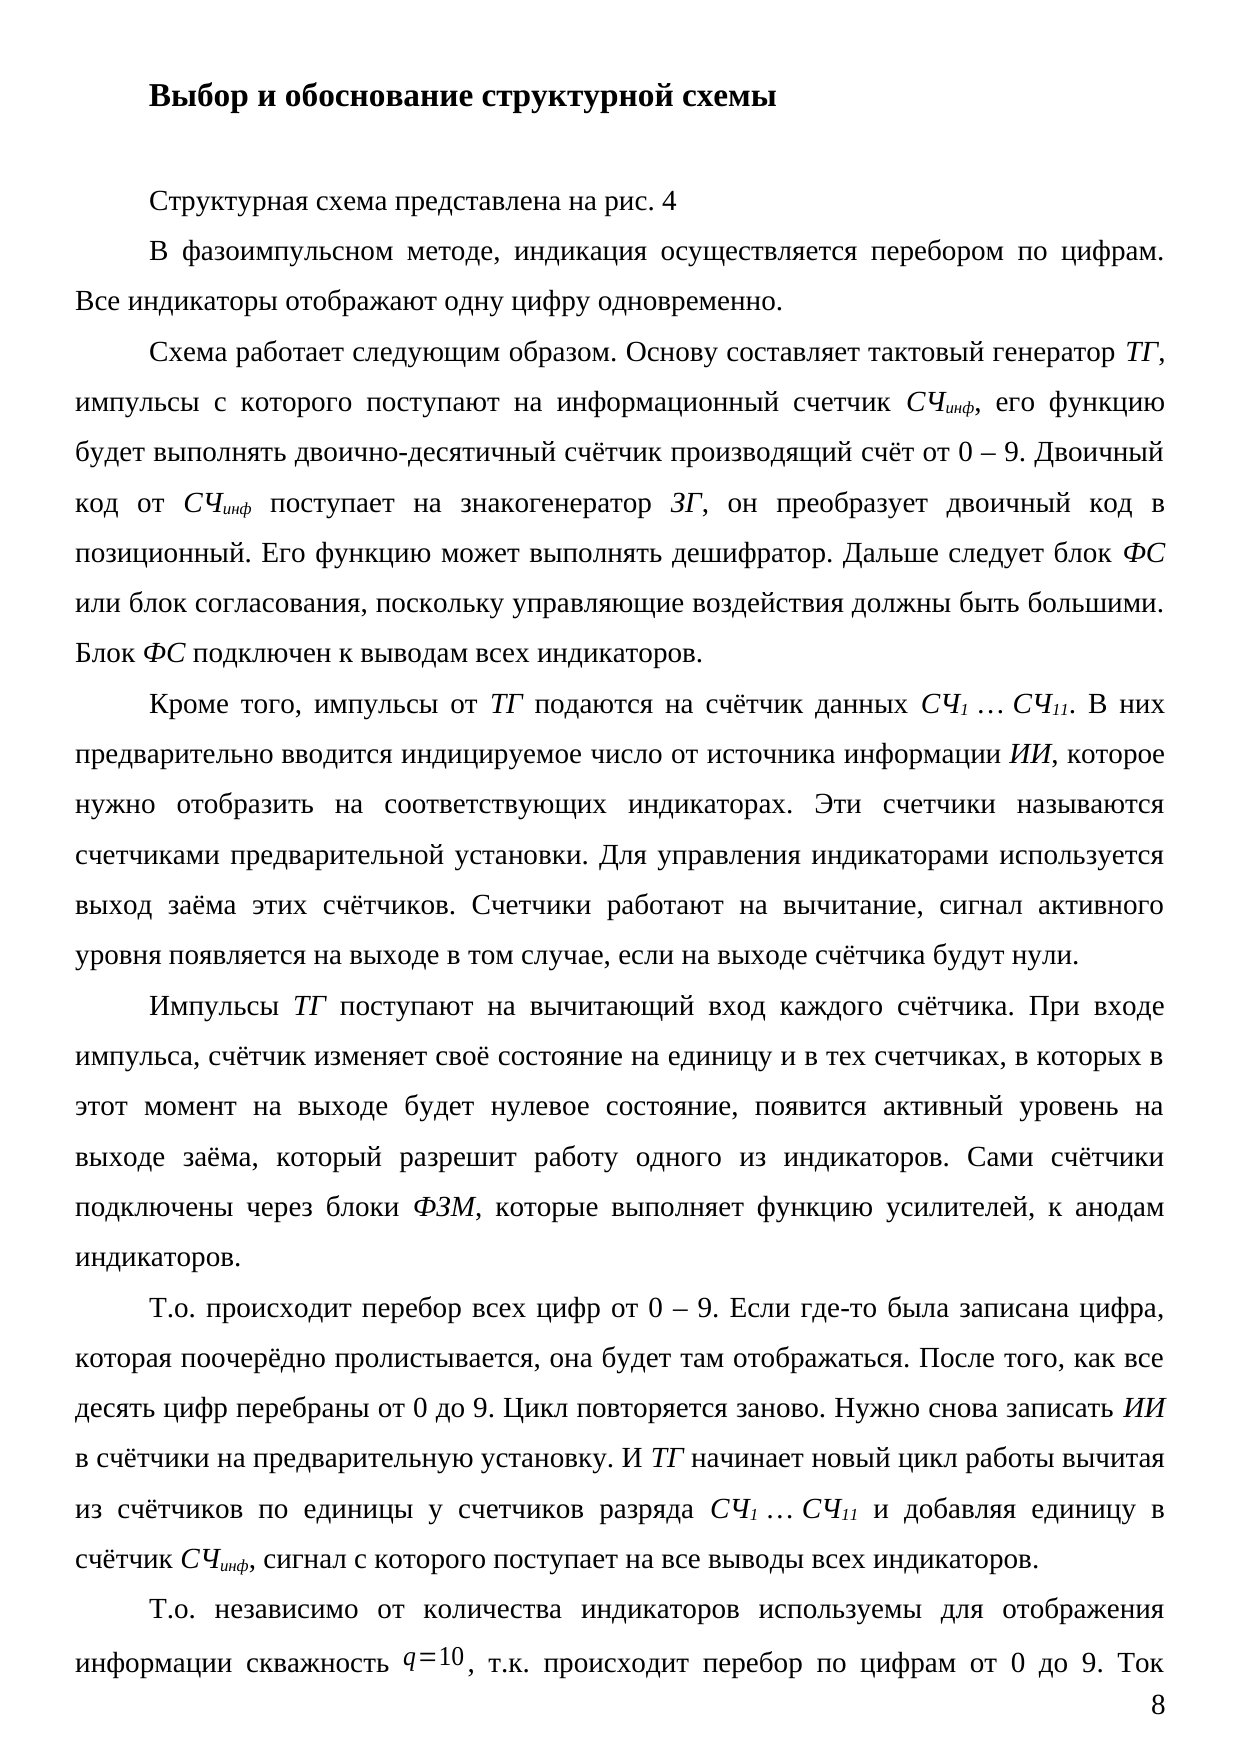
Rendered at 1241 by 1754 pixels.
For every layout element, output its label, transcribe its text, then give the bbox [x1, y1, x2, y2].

text Импульсы ТГ поступают на вычитающий вход каждого счётчика. При входе импульса, счётчик изменяет своё состояние на единицу и в тех счетчиках, в которых в этот момент на выходе будет нулевое состояние, появится активный уровень на выходе заёма, который разрешит работу одного из индикаторов. Сами счётчики подключены через блоки ФЗМ, которые выполняет функцию усилителей, к анодам индикаторов. [75, 988, 1165, 1273]
text Структурная схема представлена на рис. 4 [75, 183, 1165, 216]
text Схема работает следующим образом. Основу составляет тактовый генератор ТГ, импульсы с которого поступают на информационный счетчик СЧинф, его функцию будет выполнять двоично-десятичный счётчик производящий счёт от 0 – 9. Двоичный код от СЧинф поступает на знакогенератор ЗГ, он преобразует двоичный код в позиционный. Его функцию может выполнять дешифратор. Дальше следует блок ФС или блок согласования, поскольку управляющие воздействия должны быть большими. Блок ФС подключен к выводам всех индикаторов. [75, 334, 1165, 669]
text Кроме того, импульсы от ТГ подаются на счётчик данных СЧ1 … СЧ11. В них предварительно вводится индицируемое число от источника информации ИИ, которое нужно отобразить на соответствующих индикаторах. Эти счетчики называются счетчиками предварительной установки. Для управления индикаторами используется выход заёма этих счётчиков. Счетчики работают на вычитание, сигнал активного уровня появляется на выходе в том случае, если на выходе счётчика будут нули. [75, 686, 1165, 971]
subtitle Выбор и обоснование структурной схемы [75, 75, 1165, 113]
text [75, 1592, 1165, 1678]
text Т.о. происходит перебор всех цифр от 0 – 9. Если где-то была записана цифра, которая поочерёдно пролистывается, она будет там отображаться. После того, как все десять цифр перебраны от 0 до 9. Цикл повторяется заново. Нужно снова записать ИИ в счётчики на предварительную установку. И ТГ начинает новый цикл работы вычитая из счётчиков по единицы у счетчиков разряда СЧ1 … СЧ11 и добавляя единицу в счётчик СЧинф, сигнал с которого поступает на все выводы всех индикаторов. [75, 1290, 1165, 1575]
text В фазоимпульсном методе, индикация осуществляется перебором по цифрам. Все индикаторы отображают одну цифру одновременно. [75, 233, 1165, 317]
